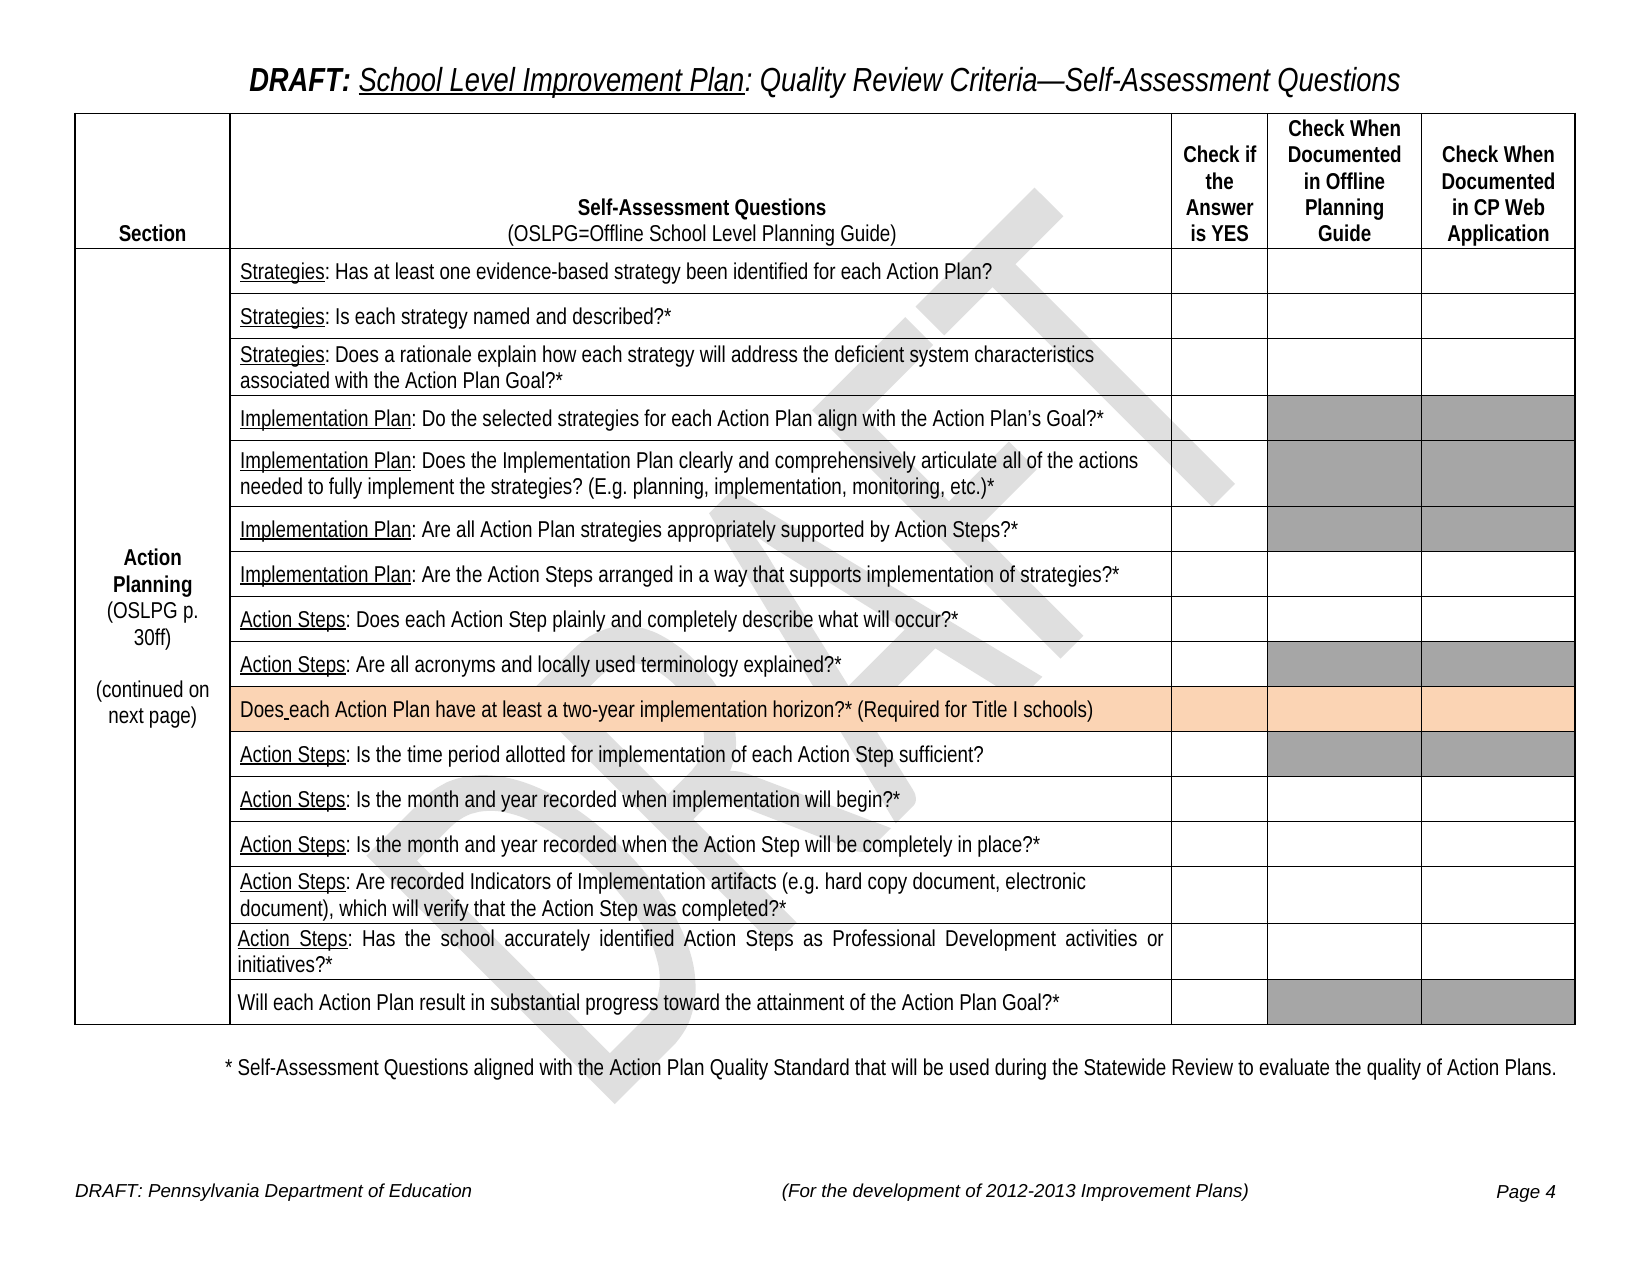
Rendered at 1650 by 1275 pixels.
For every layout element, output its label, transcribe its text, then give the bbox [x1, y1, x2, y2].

table_cell Action Steps: Is the time period allotted for implementation of each Action Step sufficient? [231, 732, 1171, 776]
table_header Check if the Answer is YES [1172, 114, 1267, 248]
table_cell [1172, 924, 1267, 979]
table_cell [1422, 777, 1574, 821]
table_cell [1422, 294, 1574, 338]
table_cell Action Steps: Are recorded Indicators of Implementation artifacts (e.g. hard copy document, electronic document), which will verify that the Action Step was completed?* [231, 867, 1171, 922]
table_cell [1268, 339, 1421, 395]
table_cell [1422, 687, 1574, 731]
table_cell [1268, 396, 1421, 440]
table_cell [1268, 642, 1421, 686]
table_cell [1172, 249, 1267, 293]
table_header Check When Documented in Offline Planning Guide [1268, 114, 1421, 248]
table_cell [1172, 339, 1267, 395]
table_cell Action Steps: Does each Action Step plainly and completely describe what will occur?* [231, 597, 1171, 641]
table_cell [1422, 396, 1574, 440]
table_cell [1422, 339, 1574, 395]
text * Self-Assessment Questions aligned with the Action Plan Quality Standard that will be used during the Statewide Review to evaluate the quality of Action Plans. [75, 1054, 1575, 1080]
table_cell [1268, 980, 1421, 1024]
table_cell [1172, 507, 1267, 551]
table_cell Strategies: Does a rationale explain how each strategy will address the deficient system characteristics associated with the Action Plan Goal?* [231, 339, 1171, 395]
table_cell [1422, 249, 1574, 293]
table_cell [1422, 552, 1574, 596]
table_cell [1268, 732, 1421, 776]
table_cell [1172, 777, 1267, 821]
table_cell [1172, 597, 1267, 641]
table_cell [1268, 687, 1421, 731]
table_cell Implementation Plan: Does the Implementation Plan clearly and comprehensively articulate all of the actions needed to fully implement the strategies? (E.g. planning, implementation, monitoring, etc.)* [231, 441, 1171, 506]
table_cell Strategies: Has at least one evidence-based strategy been identified for each Action Plan? [231, 249, 1171, 293]
table_cell Action Planning (OSLPG p. 30ff) (continued on next page) [76, 249, 229, 1024]
table_cell [1422, 642, 1574, 686]
table_cell [1268, 507, 1421, 551]
table_cell [1268, 597, 1421, 641]
table_cell Action Steps: Has the school accurately identified Action Steps as Professional Development activities or initiatives?* [231, 924, 1171, 979]
table_cell [1172, 867, 1267, 922]
table_cell [1268, 249, 1421, 293]
table_cell [1172, 687, 1267, 731]
table_cell [1268, 441, 1421, 506]
table_cell [1268, 867, 1421, 922]
table_cell [1268, 777, 1421, 821]
table_header Self-Assessment Questions (OSLPG=Offline School Level Planning Guide) [231, 114, 1171, 248]
table_cell Action Steps: Is the month and year recorded when implementation will begin?* [231, 777, 1171, 821]
table_cell [1422, 867, 1574, 922]
table_cell [1422, 732, 1574, 776]
table_cell Implementation Plan: Do the selected strategies for each Action Plan align with the Action Plan’s Goal?* [231, 396, 1171, 440]
table_cell Action Steps: Is the month and year recorded when the Action Step will be completely in place?* [231, 822, 1171, 866]
table_header Section [76, 114, 229, 248]
table_cell Implementation Plan: Are all Action Plan strategies appropriately supported by Action Steps?* [231, 507, 1171, 551]
table_cell [1422, 441, 1574, 506]
table_cell [1172, 642, 1267, 686]
table_cell [1268, 552, 1421, 596]
table_cell [1172, 396, 1267, 440]
table_header Check When Documented in CP Web Application [1422, 114, 1574, 248]
table_cell [1422, 822, 1574, 866]
table_cell [1422, 980, 1574, 1024]
table_cell [1172, 441, 1267, 506]
table_cell Strategies: Is each strategy named and described?* [231, 294, 1171, 338]
table_cell [1422, 507, 1574, 551]
table_cell Does each Action Plan have at least a two-year implementation horizon?* (Required for Title I schools) [231, 687, 1171, 731]
table_cell [1172, 732, 1267, 776]
table_cell Implementation Plan: Are the Action Steps arranged in a way that supports implementation of strategies?* [231, 552, 1171, 596]
table_cell Will each Action Plan result in substantial progress toward the attainment of the Action Plan Goal?* [231, 980, 1171, 1024]
table_cell [1268, 924, 1421, 979]
table_cell [1268, 822, 1421, 866]
table_cell [1172, 294, 1267, 338]
table_cell [1422, 597, 1574, 641]
table_cell [1268, 294, 1421, 338]
table_cell [1422, 924, 1574, 979]
table_cell [1172, 552, 1267, 596]
table_cell [1172, 980, 1267, 1024]
table_cell [1172, 822, 1267, 866]
table_cell Action Steps: Are all acronyms and locally used terminology explained?* [231, 642, 1171, 686]
